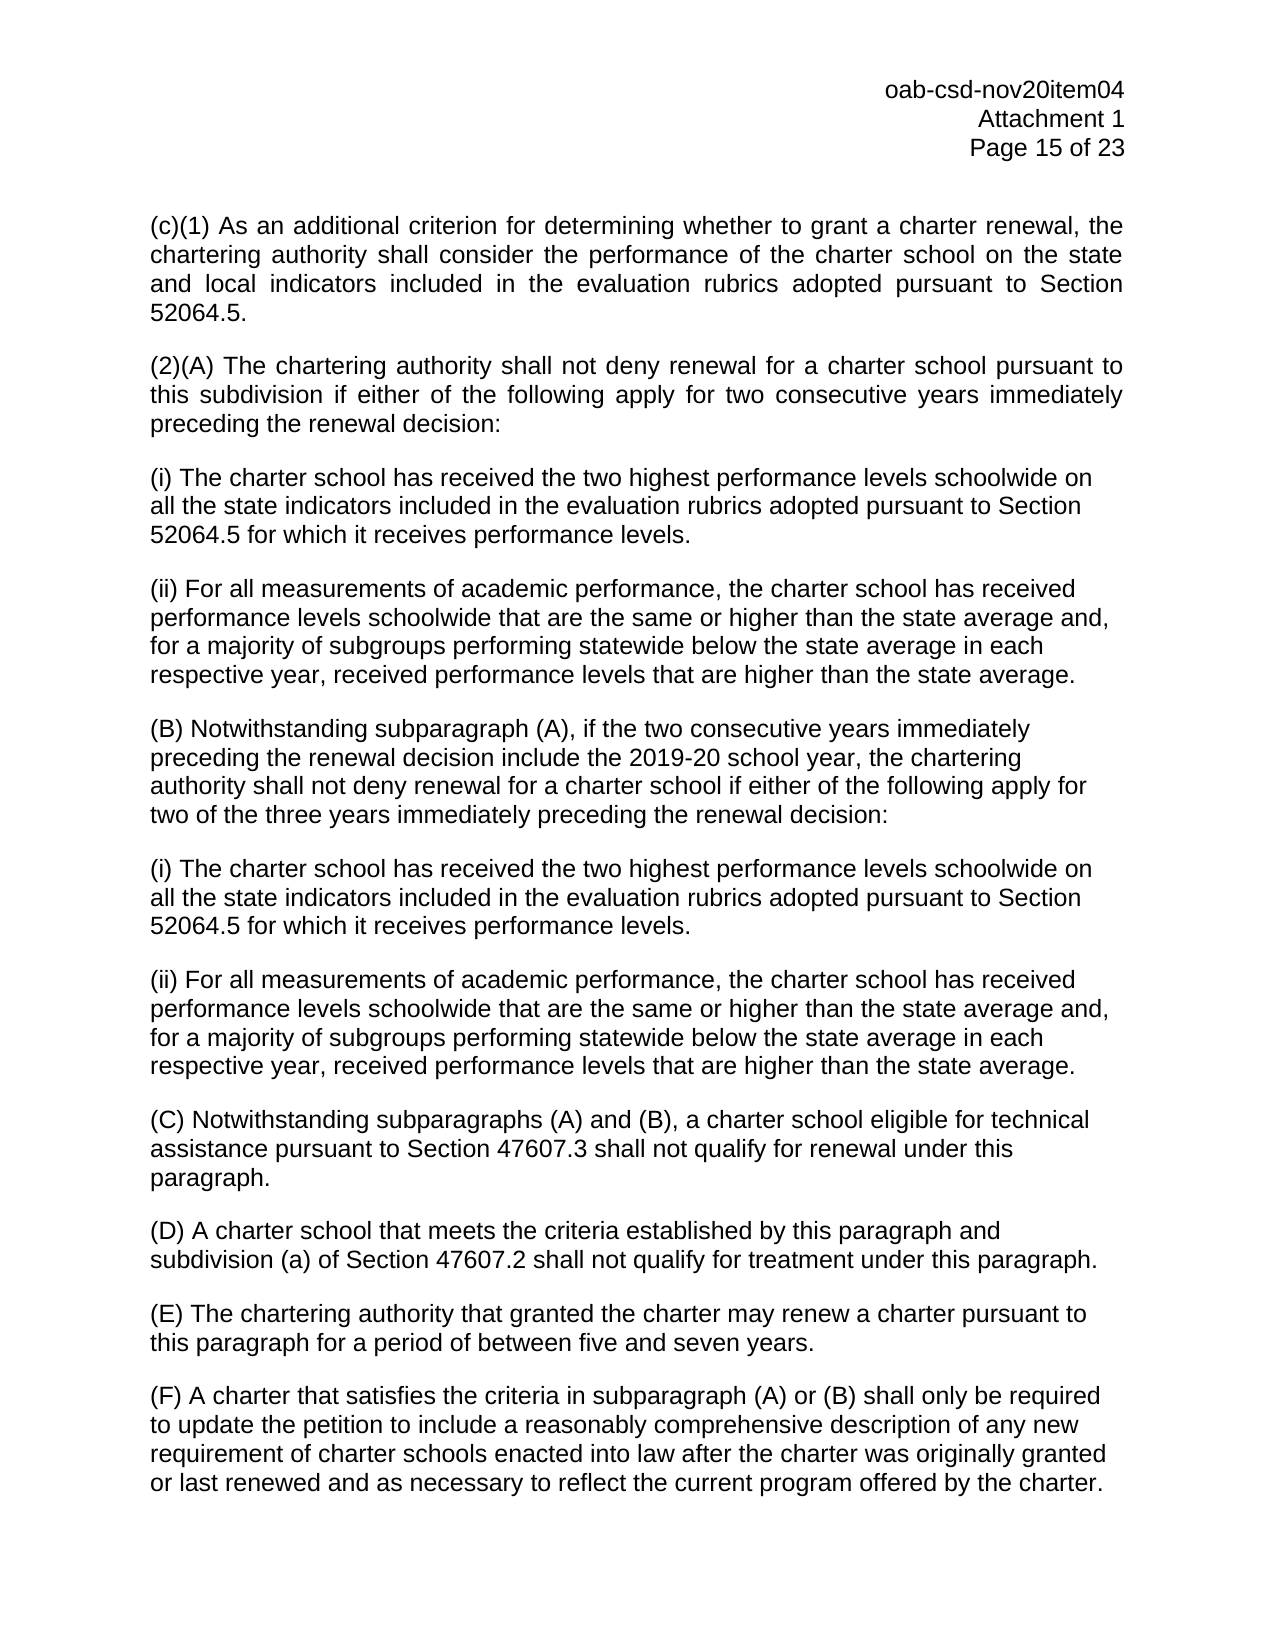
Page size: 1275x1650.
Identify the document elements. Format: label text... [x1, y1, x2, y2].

text (i) The charter school has received the two highest performance levels schoolwide on all the state indicators included in the evaluation rubrics adopted pursuant to Section 52064.5 for which it receives performance levels. [150, 462, 1125, 549]
text (i) The charter school has received the two highest performance levels schoolwide on all the state indicators included in the evaluation rubrics adopted pursuant to Section 52064.5 for which it receives performance levels. [150, 854, 1125, 940]
text (c)(1) As an additional criterion for determining whether to grant a charter renewal, the chartering authority shall consider the performance of the charter school on the state and local indicators included in the evaluation rubrics adopted pursuant to Section 52064.5. [150, 211, 1125, 326]
text (E) The chartering authority that granted the charter may renew a charter pursuant to this paragraph for a period of between five and seven years. [150, 1299, 1125, 1356]
text (2)(A) The chartering authority shall not deny renewal for a charter school pursuant to this subdivision if either of the following apply for two consecutive years immediately preceding the renewal decision: [150, 351, 1125, 437]
text (D) A charter school that meets the criteria established by this paragraph and subdivision (a) of Section 47607.2 shall not qualify for treatment under this paragraph. [150, 1216, 1125, 1274]
text (C) Notwithstanding subparagraphs (A) and (B), a charter school eligible for technical assistance pursuant to Section 47607.3 shall not qualify for renewal under this paragraph. [150, 1105, 1125, 1191]
text (ii) For all measurements of academic performance, the charter school has received performance levels schoolwide that are the same or higher than the state average and, for a majority of subgroups performing statewide below the state average in each respective year, received performance levels that are higher than the state average. [150, 574, 1125, 689]
text (ii) For all measurements of academic performance, the charter school has received performance levels schoolwide that are the same or higher than the state average and, for a majority of subgroups performing statewide below the state average in each respective year, received performance levels that are higher than the state average. [150, 965, 1125, 1080]
text (B) Notwithstanding subparagraph (A), if the two consecutive years immediately preceding the renewal decision include the 2019-20 school year, the chartering authority shall not deny renewal for a charter school if either of the following apply for two of the three years immediately preceding the renewal decision: [150, 714, 1125, 829]
text (F) A charter that satisfies the criteria in subparagraph (A) or (B) shall only be required to update the petition to include a reasonably comprehensive description of any new requirement of charter schools enacted into law after the charter was originally granted or last renewed and as necessary to reflect the current program offered by the charter. [150, 1381, 1125, 1496]
